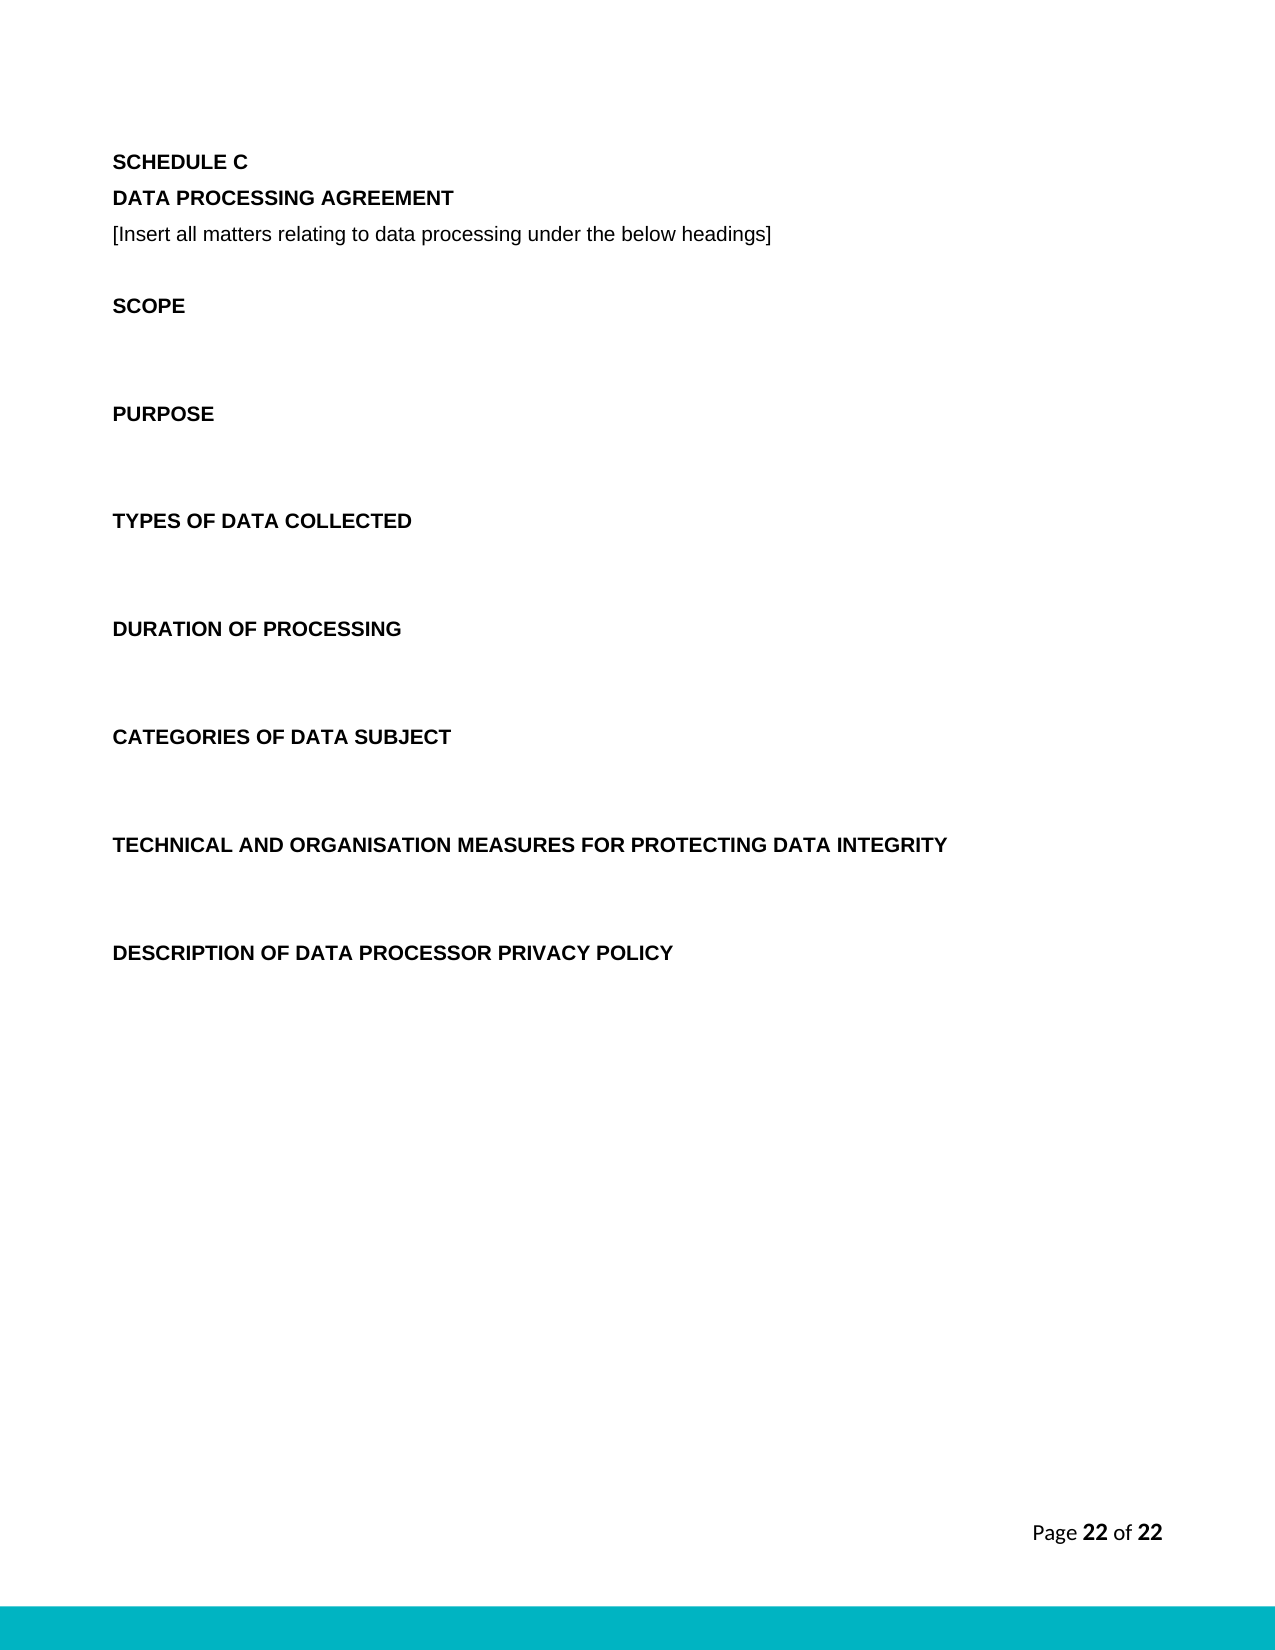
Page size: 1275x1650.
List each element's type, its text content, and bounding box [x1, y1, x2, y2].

text DATA PROCESSING AGREEMENT [112, 186, 1162, 210]
text TECHNICAL AND ORGANISATION MEASURES FOR PROTECTING DATA INTEGRITY [112, 833, 1162, 857]
text SCHEDULE C [112, 150, 1162, 174]
text PURPOSE [112, 402, 1162, 426]
text [Insert all matters relating to data processing under the below headings] [112, 222, 1162, 246]
text CATEGORIES OF DATA SUBJECT [112, 725, 1162, 749]
text DESCRIPTION OF DATA PROCESSOR PRIVACY POLICY [112, 941, 1162, 964]
text DURATION OF PROCESSING [112, 617, 1162, 641]
text TYPES OF DATA COLLECTED [112, 509, 1162, 533]
text SCOPE [112, 294, 1162, 318]
